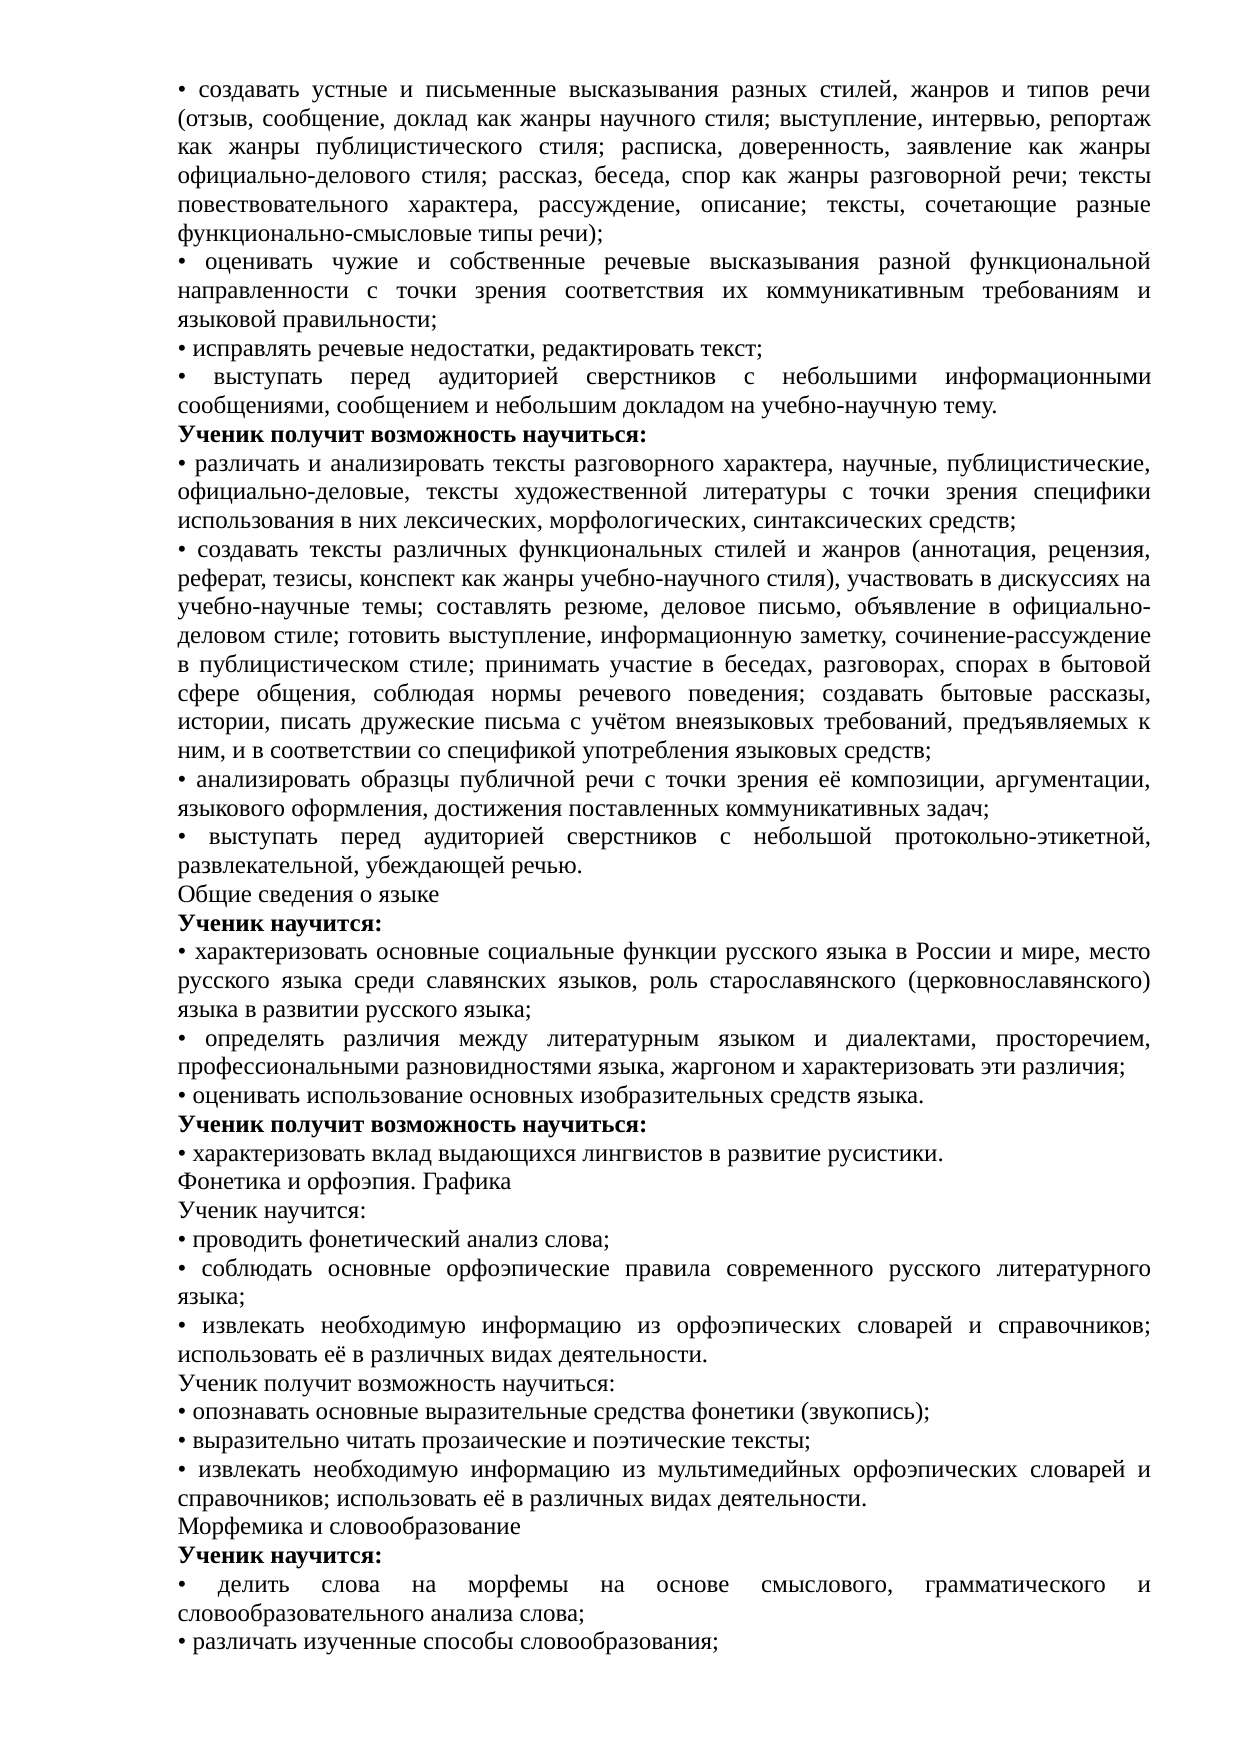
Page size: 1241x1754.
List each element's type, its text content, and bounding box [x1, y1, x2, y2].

text Ученик научится: [177, 1540, 1152, 1569]
text Ученик научится: [177, 908, 1152, 936]
text • делить слова на морфемы на основе смыслового, грамматического и словообразовательного анализа слова; [177, 1569, 1152, 1626]
text • различать изученные способы словообразования; [177, 1626, 1152, 1655]
text • различать и анализировать тексты разговорного характера, научные, публицистические, официально-деловые, тексты художественной литературы с точки зрения специфики использования в них лексических, морфологических, синтаксических средств; [177, 448, 1152, 534]
text Ученик получит возможность научиться: [177, 419, 1152, 448]
text • анализировать образцы публичной речи с точки зрения её композиции, аргументации, языкового оформления, достижения поставленных коммуникативных задач; [177, 764, 1152, 821]
text • выступать перед аудиторией сверстников с небольшой протокольно-этикетной, развлекательной, убеждающей речью. [177, 821, 1152, 879]
text • опознавать основные выразительные средства фонетики (звукопись); [177, 1396, 1152, 1425]
text • определять различия между литературным языком и диалектами, просторечием, профессиональными разновидностями языка, жаргоном и характеризовать эти различия; [177, 1023, 1152, 1080]
text • соблюдать основные орфоэпические правила современного русского литературного языка; [177, 1253, 1152, 1310]
text Общие сведения о языке [177, 879, 1152, 908]
text • выступать перед аудиторией сверстников с небольшими информационными сообщениями, сообщением и небольшим докладом на учебно-научную тему. [177, 361, 1152, 419]
text • проводить фонетический анализ слова; [177, 1224, 1152, 1253]
text • извлекать необходимую информацию из орфоэпических словарей и справочников; использовать её в различных видах деятельности. [177, 1310, 1152, 1368]
text • оценивать использование основных изобразительных средств языка. [177, 1080, 1152, 1109]
text Ученик получит возможность научиться: [177, 1368, 1152, 1396]
text • характеризовать вклад выдающихся лингвистов в развитие русистики. [177, 1138, 1152, 1166]
text Ученик получит возможность научиться: [177, 1109, 1152, 1138]
text • характеризовать основные социальные функции русского языка в России и мире, место русского языка среди славянских языков, роль старославянского (церковнославянского) языка в развитии русского языка; [177, 936, 1152, 1023]
text • исправлять речевые недостатки, редактировать текст; [177, 333, 1152, 361]
text • оценивать чужие и собственные речевые высказывания разной функциональной направленности с точки зрения соответствия их коммуникативным требованиям и языковой правильности; [177, 246, 1152, 333]
text Ученик научится: [177, 1195, 1152, 1224]
text • извлекать необходимую информацию из мультимедийных орфоэпических словарей и справочников; использовать её в различных видах деятельности. [177, 1454, 1152, 1511]
text Морфемика и словообразование [177, 1511, 1152, 1540]
text • создавать тексты различных функциональных стилей и жанров (аннотация, рецензия, реферат, тезисы, конспект как жанры учебно-научного стиля), участвовать в дискуссиях на учебно-научные темы; составлять резюме, деловое письмо, объявление в официально-деловом стиле; готовить выступление, информационную заметку, сочинение-рассуждение в публицистическом стиле; принимать участие в беседах, разговорах, спорах в бытовой сфере общения, соблюдая нормы речевого поведения; создавать бытовые рассказы, истории, писать дружеские письма с учётом внеязыковых требований, предъявляемых к ним, и в соответствии со спецификой употребления языковых средств; [177, 534, 1152, 764]
text Фонетика и орфоэпия. Графика [177, 1166, 1152, 1195]
text • создавать устные и письменные высказывания разных стилей, жанров и типов речи (отзыв, сообщение, доклад как жанры научного стиля; выступление, интервью, репортаж как жанры публицистического стиля; расписка, доверенность, заявление как жанры официально-делового стиля; рассказ, беседа, спор как жанры разговорной речи; тексты повествовательного характера, рассуждение, описание; тексты, сочетающие разные функционально-смысловые типы речи); [177, 74, 1152, 246]
text • выразительно читать прозаические и поэтические тексты; [177, 1425, 1152, 1454]
